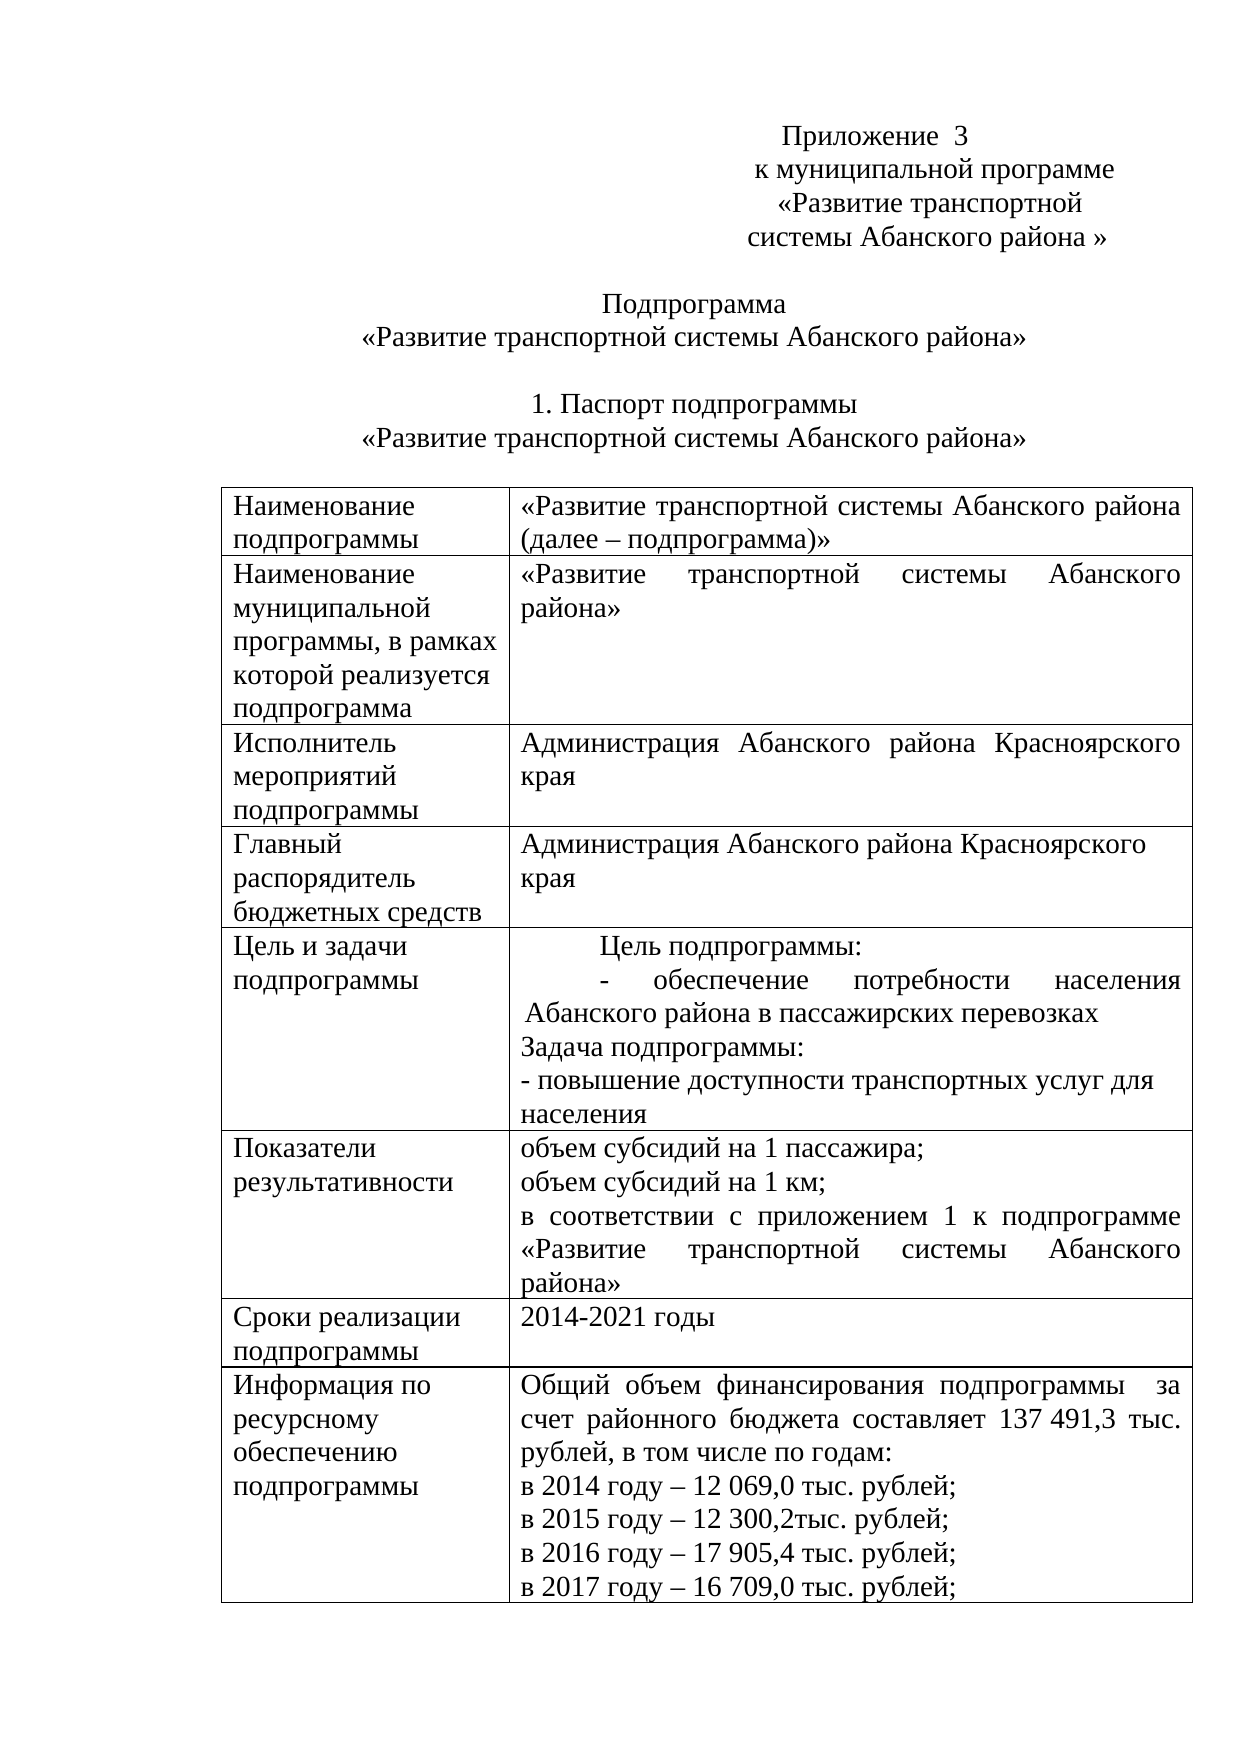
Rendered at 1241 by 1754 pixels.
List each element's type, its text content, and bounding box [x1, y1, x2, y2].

text «Развитие транспортной системы Абанского района» [207, 319, 1181, 353]
table_cell Администрация Абанского района Красноярского края [510, 827, 1192, 927]
table_cell 2014-2021 годы [510, 1299, 1192, 1366]
text «Развитие транспортной системы Абанского района» [207, 420, 1181, 453]
text 1. Паспорт подпрограммы [207, 386, 1181, 420]
text к муниципальной программе [207, 152, 1181, 185]
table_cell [510, 1368, 1192, 1602]
table_cell объем субсидий на 1 пассажира; объем субсидий на 1 км; в соответствии с приложением 1 к подпрограмме «Развитие транспортной системы Абанского района» [510, 1131, 1192, 1298]
table_header Наименование подпрограммы [222, 488, 509, 555]
table_header «Развитие транспортной системы Абанского района (далее – подпрограмма)» [510, 488, 1192, 555]
table_cell Сроки реализации подпрограммы [222, 1299, 509, 1366]
table_cell Цель и задачи подпрограммы [222, 928, 509, 1129]
text системы Абанского района » [207, 219, 1181, 252]
table_cell Цель подпрограммы: - обеспечение потребности населения Абанского района в пассажирских перевозках Задача подпрограммы: - повышение доступности транспортных услуг для населения [510, 928, 1192, 1129]
text «Развитие транспортной [207, 185, 1181, 219]
table_cell «Развитие транспортной системы Абанского района» [510, 556, 1192, 724]
table_cell Главный распорядитель бюджетных средств [222, 827, 509, 927]
table_cell Исполнитель мероприятий подпрограммы [222, 725, 509, 826]
table_cell Показатели результативности [222, 1131, 509, 1298]
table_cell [222, 1368, 509, 1602]
text Приложение 3 [649, 118, 1181, 152]
table_cell Наименование муниципальной программы, в рамках которой реализуется подпрограмма [222, 556, 509, 724]
table_cell Администрация Абанского района Красноярского края [510, 725, 1192, 826]
text Подпрограмма [207, 286, 1181, 319]
